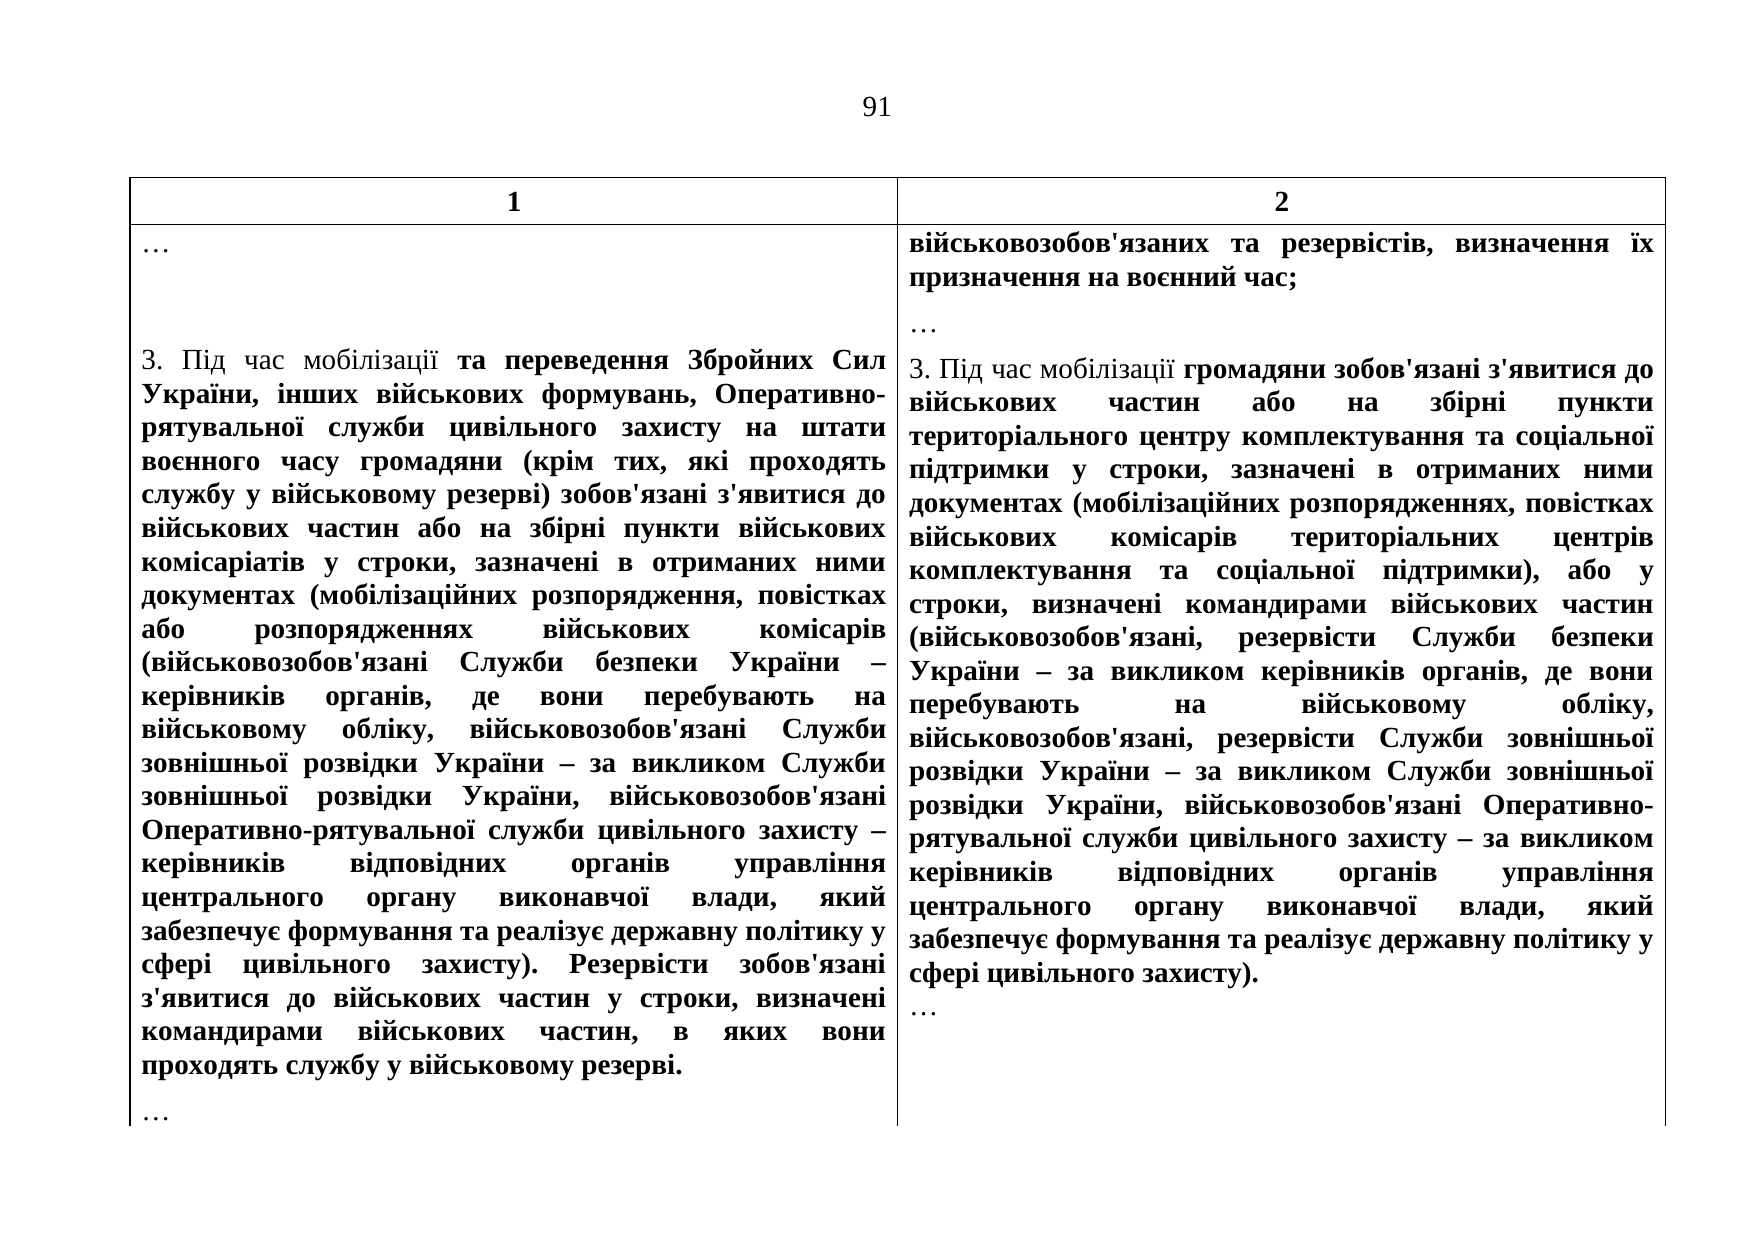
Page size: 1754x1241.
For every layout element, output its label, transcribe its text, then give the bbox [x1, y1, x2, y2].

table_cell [131, 225, 897, 1126]
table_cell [898, 225, 1665, 1126]
table_header 2 [898, 178, 1665, 224]
table_header 1 [131, 178, 897, 224]
